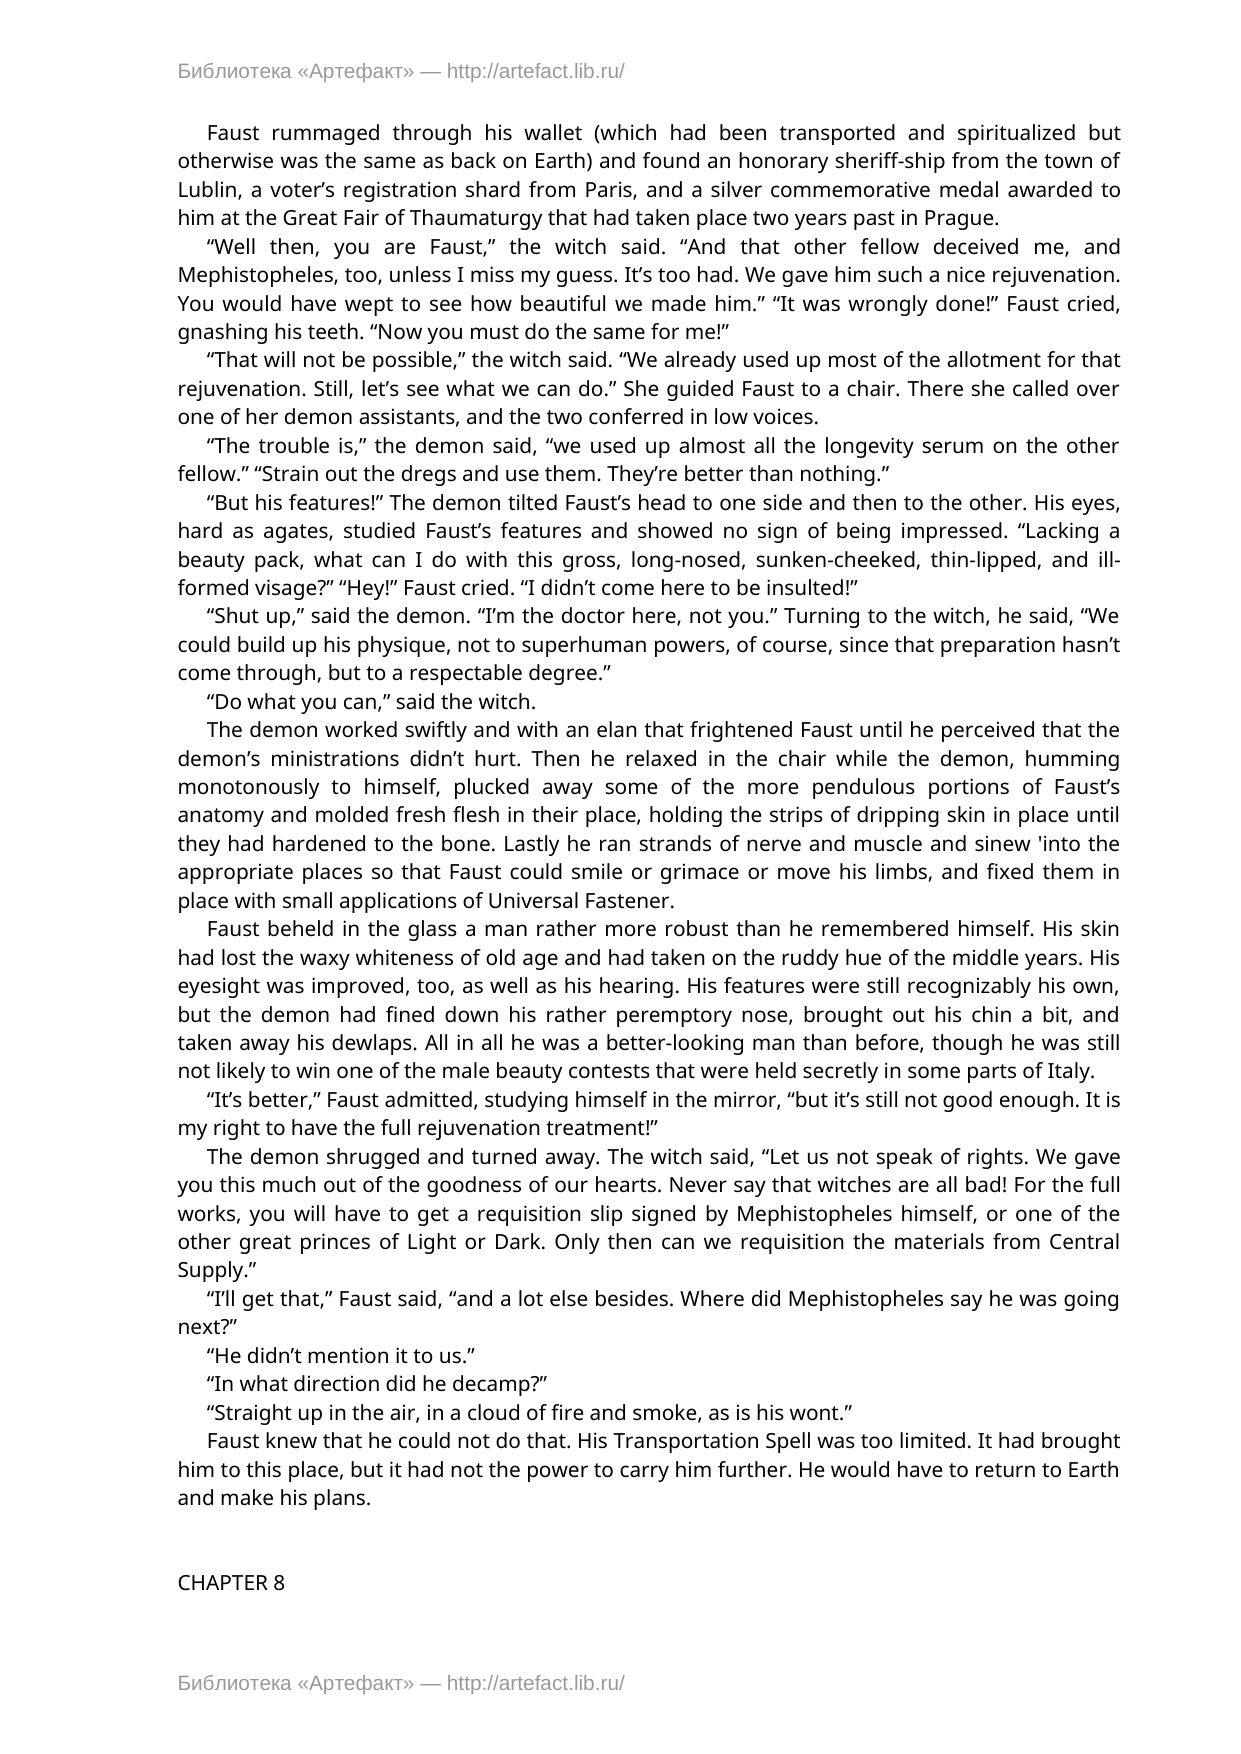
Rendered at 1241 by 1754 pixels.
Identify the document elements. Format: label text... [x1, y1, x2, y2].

text “Well then, you are Faust,” the witch said. “And that other fellow deceived me, and Mephistopheles, too, unless I miss my guess. It’s too had. We gave him such a nice rejuvenation. You would have wept to see how beautiful we made him.” “It was wrongly done!” Faust cried, gnashing his teeth. “Now you must do the same for me!” [177, 232, 1122, 346]
text Faust rummaged through his wallet (which had been transported and spiritualized but otherwise was the same as back on Earth) and found an honorary sheriff-ship from the town of Lublin, a voter’s registration shard from Paris, and a silver commemorative medal awarded to him at the Great Fair of Thaumaturgy that had taken place two years past in Prague. [177, 118, 1122, 232]
text “I’ll get that,” Faust said, “and a lot else besides. Where did Mephistopheles say he was going next?” [177, 1284, 1122, 1341]
text “But his features!” The demon tilted Faust’s head to one side and then to the other. His eyes, hard as agates, studied Faust’s features and showed no sign of being impressed. “Lacking a beauty pack, what can I do with this gross, long-nosed, sunken-cheeked, thin-lipped, and ill-formed visage?” “Hey!” Faust cried. “I didn’t come here to be insulted!” [177, 488, 1122, 602]
text The demon shrugged and turned away. The witch said, “Let us not speak of rights. We gave you this much out of the goodness of our hearts. Never say that witches are all bad! For the full works, you will have to get a requisition slip signed by Mephistopheles himself, or one of the other great princes of Light or Dark. Only then can we requisition the materials from Central Supply.” [177, 1142, 1122, 1284]
text “That will not be possible,” the witch said. “We already used up most of the allotment for that rejuvenation. Still, let’s see what we can do.” She guided Faust to a chair. There she called over one of her demon assistants, and the two conferred in low voices. [177, 346, 1122, 431]
text “He didn’t mention it to us.” [177, 1341, 1122, 1369]
text “Do what you can,” said the witch. [177, 687, 1122, 715]
subtitle CHAPTER 8 [177, 1568, 1122, 1597]
text “In what direction did he decamp?” [177, 1369, 1122, 1398]
text “It’s better,” Faust admitted, studying himself in the mirror, “but it’s still not good enough. It is my right to have the full rejuvenation treatment!” [177, 1085, 1122, 1142]
text “Shut up,” said the demon. “I’m the doctor here, not you.” Turning to the witch, he said, “We could build up his physique, not to superhuman powers, of course, since that preparation hasn’t come through, but to a respectable degree.” [177, 602, 1122, 687]
text Faust beheld in the glass a man rather more robust than he remembered himself. His skin had lost the waxy whiteness of old age and had taken on the ruddy hue of the middle years. His eyesight was improved, too, as well as his hearing. His features were still recognizably his own, but the demon had fined down his rather peremptory nose, brought out his chin a bit, and taken away his dewlaps. All in all he was a better-looking man than before, though he was still not likely to win one of the male beauty contests that were held secretly in some parts of Italy. [177, 914, 1122, 1085]
text Faust knew that he could not do that. His Transportation Spell was too limited. It had brought him to this place, but it had not the power to carry him further. He would have to return to Earth and make his plans. [177, 1426, 1122, 1512]
text “Straight up in the air, in a cloud of fire and smoke, as is his wont.” [177, 1398, 1122, 1426]
text “The trouble is,” the demon said, “we used up almost all the longevity serum on the other fellow.” “Strain out the dregs and use them. They’re better than nothing.” [177, 431, 1122, 488]
text The demon worked swiftly and with an elan that frightened Faust until he perceived that the demon’s ministrations didn’t hurt. Then he relaxed in the chair while the demon, humming monotonously to himself, plucked away some of the more pendulous portions of Faust’s anatomy and molded fresh flesh in their place, holding the strips of dripping skin in place until they had hardened to the bone. Lastly he ran strands of nerve and muscle and sinew 'into the appropriate places so that Faust could smile or grimace or move his limbs, and fixed them in place with small applications of Universal Fastener. [177, 715, 1122, 914]
